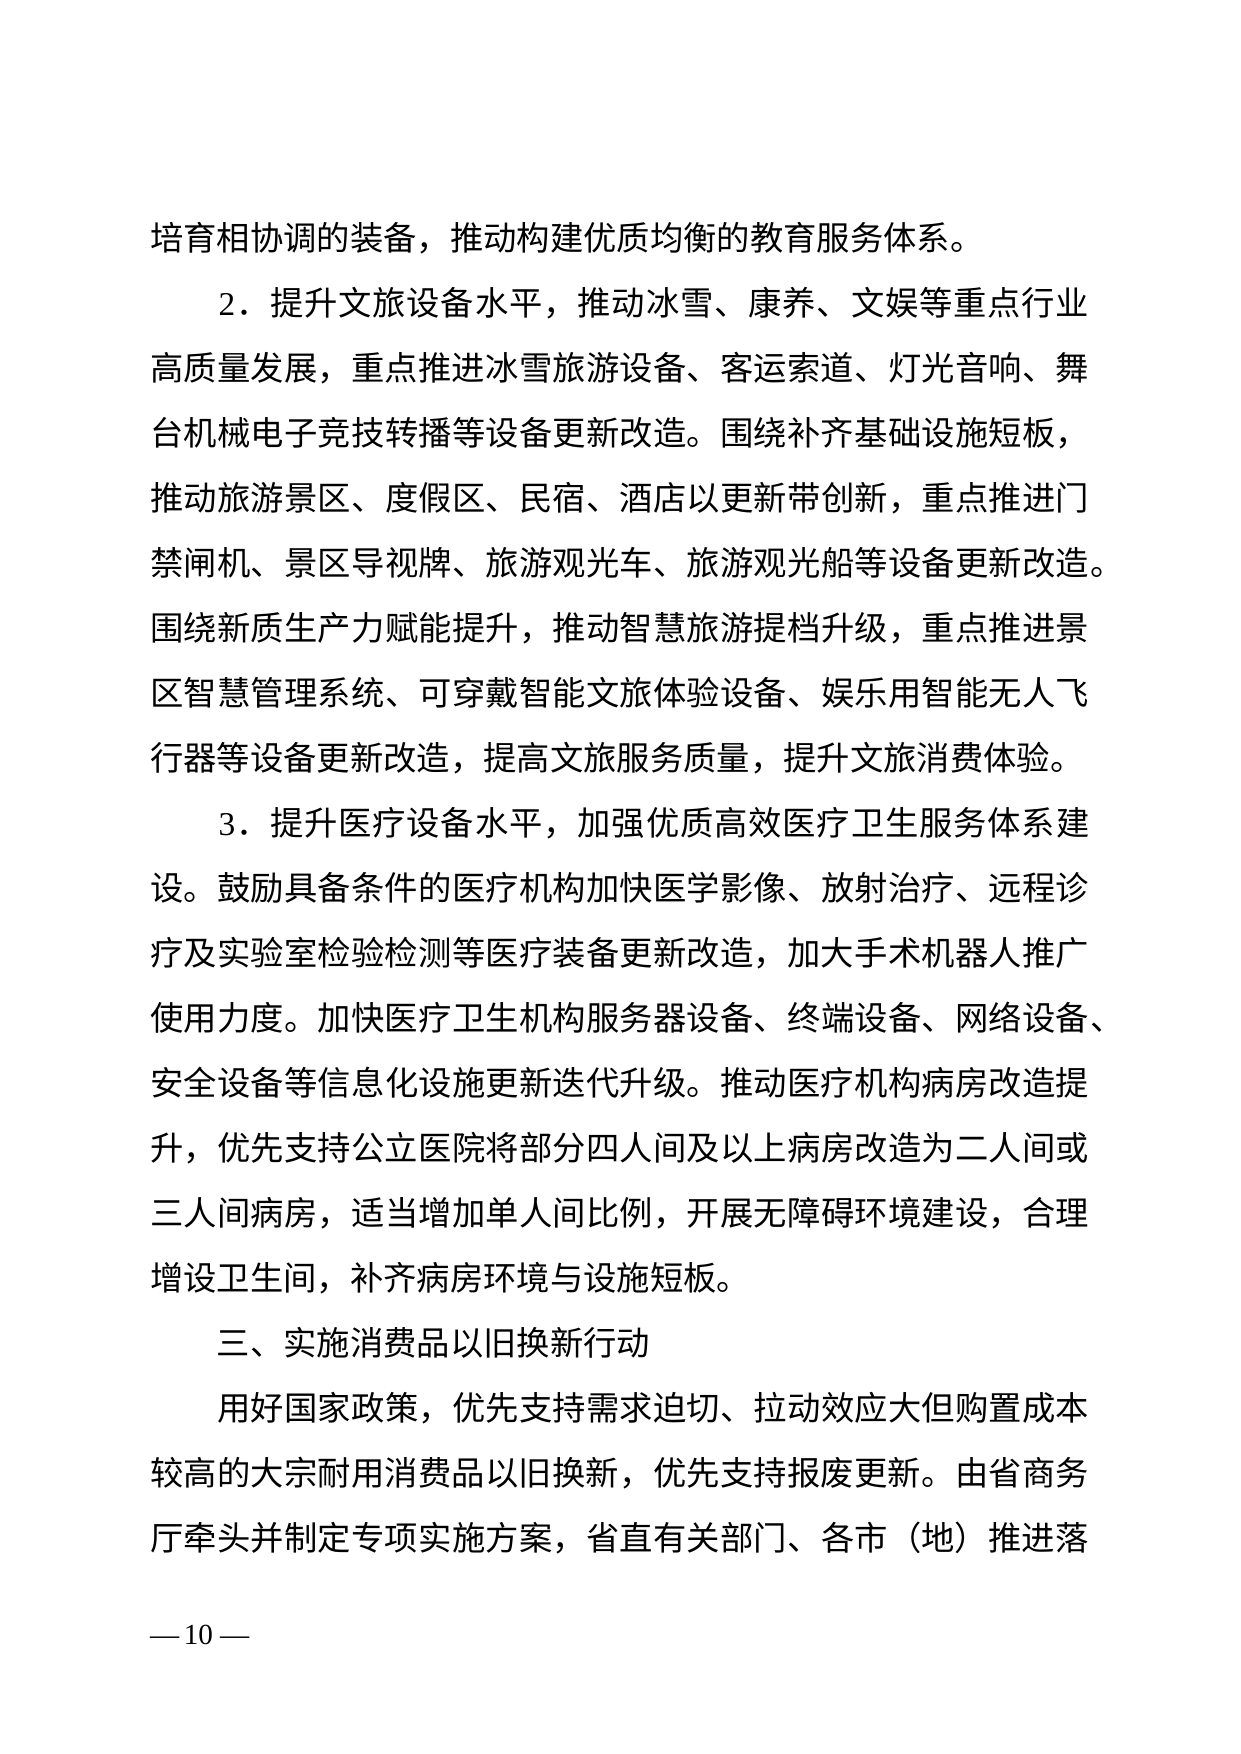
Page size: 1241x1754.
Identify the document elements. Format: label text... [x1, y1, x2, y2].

text 三、实施消费品以旧换新行动 [150, 1308, 1090, 1373]
text 3．提升医疗设备水平，加强优质高效医疗卫生服务体系建设。鼓励具备条件的医疗机构加快医学影像、放射治疗、远程诊疗及实验室检验检测等医疗装备更新改造，加大手术机器人推广使用力度。加快医疗卫生机构服务器设备、终端设备、网络设备、安全设备等信息化设施更新迭代升级。推动医疗机构病房改造提升，优先支持公立医院将部分四人间及以上病房改造为二人间或三人间病房，适当增加单人间比例，开展无障碍环境建设，合理增设卫生间，补齐病房环境与设施短板。 [150, 788, 1090, 1308]
text 2．提升文旅设备水平，推动冰雪、康养、文娱等重点行业高质量发展，重点推进冰雪旅游设备、客运索道、灯光音响、舞台机械电子竞技转播等设备更新改造。围绕补齐基础设施短板，推动旅游景区、度假区、民宿、酒店以更新带创新，重点推进门禁闸机、景区导视牌、旅游观光车、旅游观光船等设备更新改造。围绕新质生产力赋能提升，推动智慧旅游提档升级，重点推进景区智慧管理系统、可穿戴智能文旅体验设备、娱乐用智能无人飞行器等设备更新改造，提高文旅服务质量，提升文旅消费体验。 [150, 268, 1090, 788]
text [150, 203, 1090, 268]
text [150, 1373, 1090, 1568]
